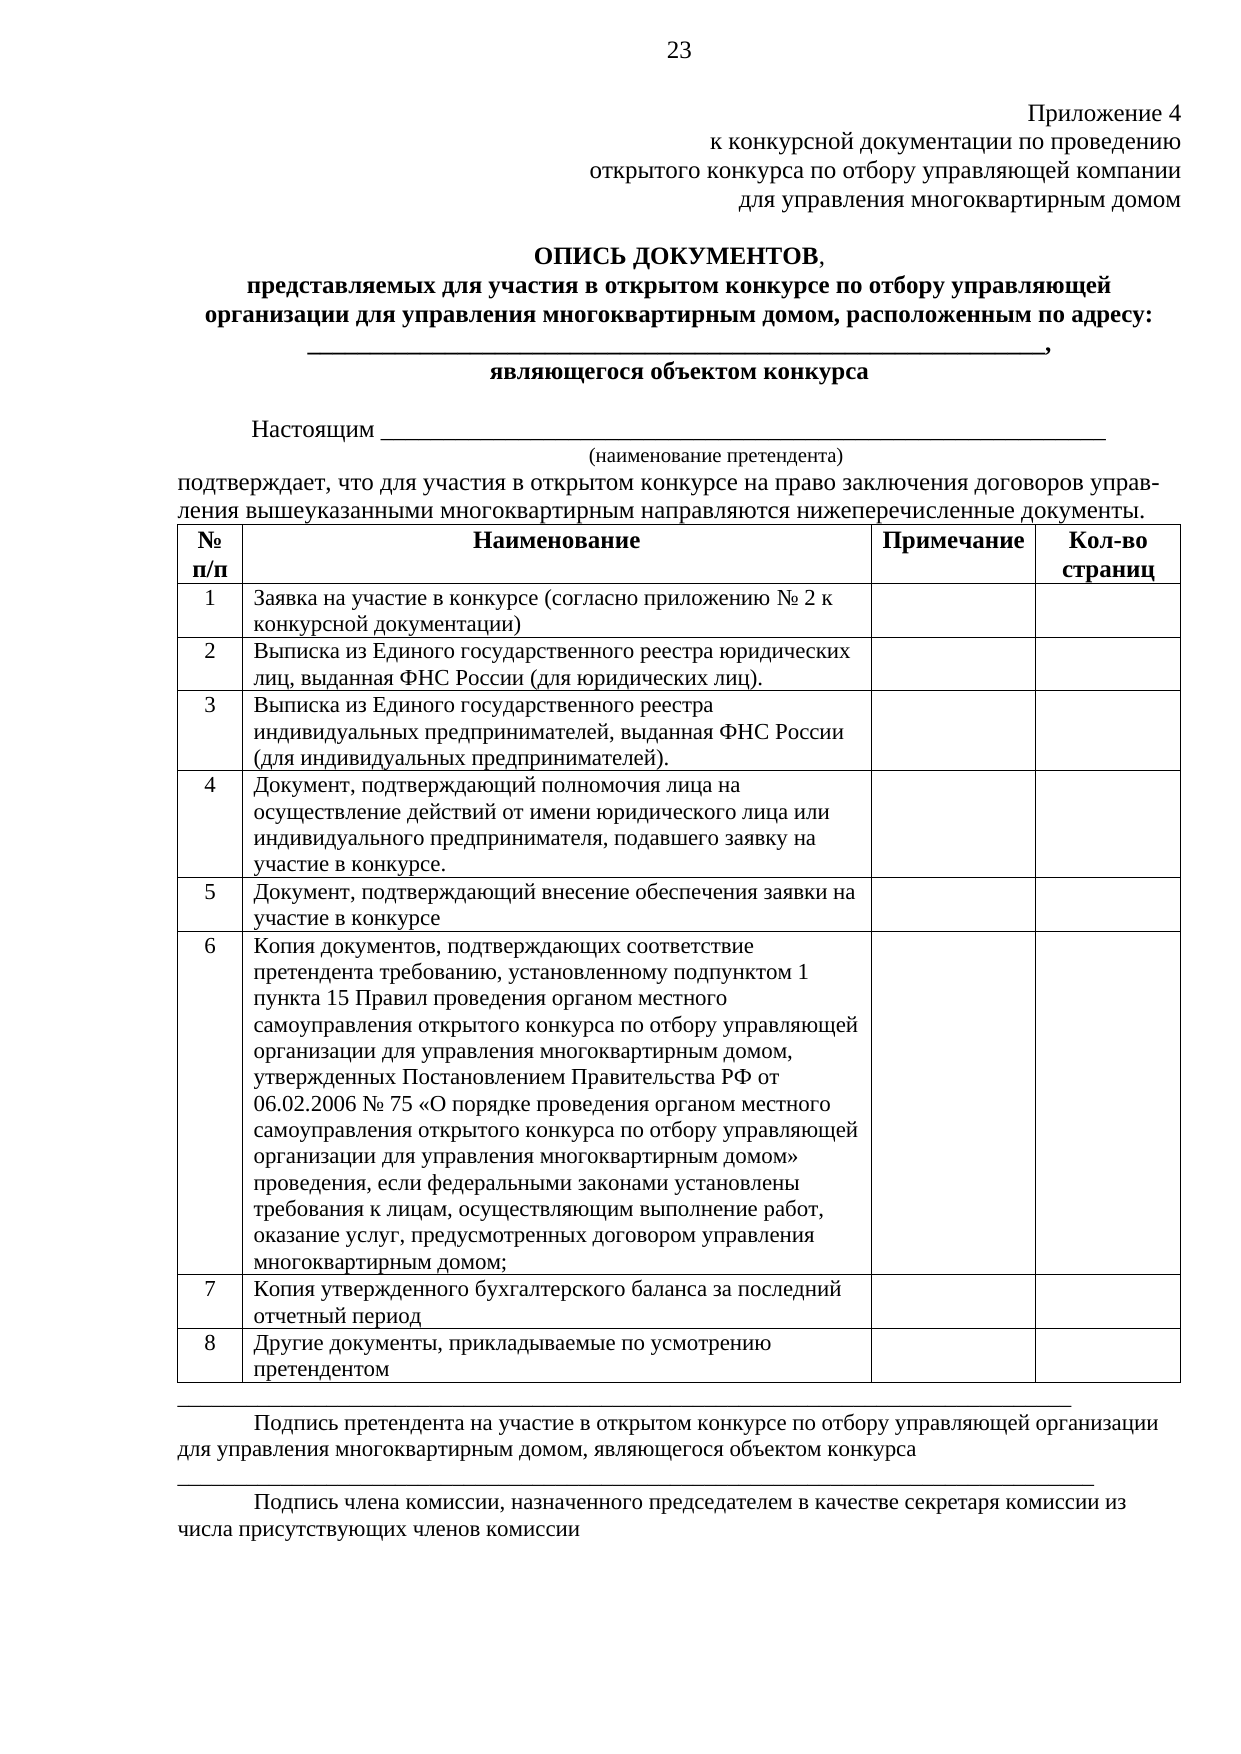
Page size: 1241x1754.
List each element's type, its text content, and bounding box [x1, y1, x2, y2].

table_cell Заявка на участие в конкурсе (согласно приложению № 2 к конкурсной документации) [243, 584, 871, 637]
table_cell [1036, 932, 1180, 1274]
table_cell Другие документы, прикладываемые по усмотрению претендентом [243, 1329, 871, 1382]
table_cell [1036, 878, 1180, 931]
text ______________________________________________________________________________ [177, 1383, 1181, 1409]
table_cell [872, 932, 1035, 1274]
table_cell Копия документов, подтверждающих соответствие претендента требованию, установленному подпунктом 1 пункта 15 Правил проведения органом местного самоуправления открытого конкурса по отбору управляющей организации для управления многоквартирным домом, утвержденных Постановлением Правительства РФ от 06.02.2006 № 75 «О порядке проведения органом местного самоуправления открытого конкурса по отбору управляющей организации для управления многоквартирным домом» проведения, если федеральными законами установлены требования к лицам, осуществляющим выполнение работ, оказание услуг, предусмотренных договором управления многоквартирным домом; [243, 932, 871, 1274]
table_header Примечание [872, 525, 1035, 583]
text ________________________________________________________________________________ [177, 1462, 1181, 1488]
table_cell Выписка из Единого государственного реестра индивидуальных предпринимателей, выданная ФНС России (для индивидуальных предпринимателей). [243, 691, 871, 770]
table_cell [1036, 1329, 1180, 1382]
table_cell [1036, 584, 1180, 637]
table_header Наименование [243, 525, 871, 583]
table_cell 1 [178, 584, 242, 637]
table_cell Документ, подтверждающий полномочия лица на осуществление действий от имени юридического лица или индивидуального предпринимателя, подавшего заявку на участие в конкурсе. [243, 771, 871, 877]
table_cell Выписка из Единого государственного реестра юридических лиц, выданная ФНС России (для юридических лиц). [243, 638, 871, 690]
text представляемых для участия в открытом конкурсе по отбору управляющей организации для управления многоквартирным домом, расположенным по адресу: [177, 270, 1181, 328]
table_header Кол-во страниц [1036, 525, 1180, 583]
table_cell Документ, подтверждающий внесение обеспечения заявки на участие в конкурсе [243, 878, 871, 931]
table_cell [872, 771, 1035, 877]
table_cell 5 [178, 878, 242, 931]
table_cell [1036, 691, 1180, 770]
table_cell [872, 1275, 1035, 1328]
text открытого конкурса по отбору управляющей компании [177, 155, 1181, 184]
table_cell 8 [178, 1329, 242, 1382]
text являющегося объектом конкурса [177, 356, 1181, 385]
text к конкурсной документации по проведению [177, 126, 1181, 155]
table_cell [872, 638, 1035, 690]
text Подпись претендента на участие в открытом конкурсе по отбору управляющей организации для управления многоквартирным домом, являющегося объектом конкурса [177, 1409, 1181, 1462]
table_cell [872, 878, 1035, 931]
table_cell [872, 1329, 1035, 1382]
table_cell 3 [178, 691, 242, 770]
text Приложение 4 [177, 98, 1181, 126]
text для управления многоквартирным домом [177, 184, 1181, 213]
table_cell Копия утвержденного бухгалтерского баланса за последний отчетный период [243, 1275, 871, 1328]
table_cell 4 [178, 771, 242, 877]
table_cell [1036, 1275, 1180, 1328]
table_cell [872, 584, 1035, 637]
table_header № п/п [178, 525, 242, 583]
table_cell 2 [178, 638, 242, 690]
table_cell 7 [178, 1275, 242, 1328]
table_cell [1036, 771, 1180, 877]
text Подпись члена комиссии, назначенного председателем в качестве секретаря комиссии из числа присутствующих членов комиссии [177, 1488, 1181, 1541]
text (наименование претендента) [177, 443, 1181, 467]
table_cell 6 [178, 932, 242, 1274]
table_cell [1036, 638, 1180, 690]
text Настоящим __________________________________________________________ [177, 414, 1181, 443]
text подтверждает, что для участия в открытом конкурсе на право заключения договоров управ-ления вышеуказанными многоквартирным направляются нижеперечисленные документы. [177, 467, 1181, 524]
text ___________________________________________________________, [177, 328, 1181, 356]
text ОПИСЬ ДОКУМЕНТОВ, [177, 241, 1181, 270]
table_cell [872, 691, 1035, 770]
